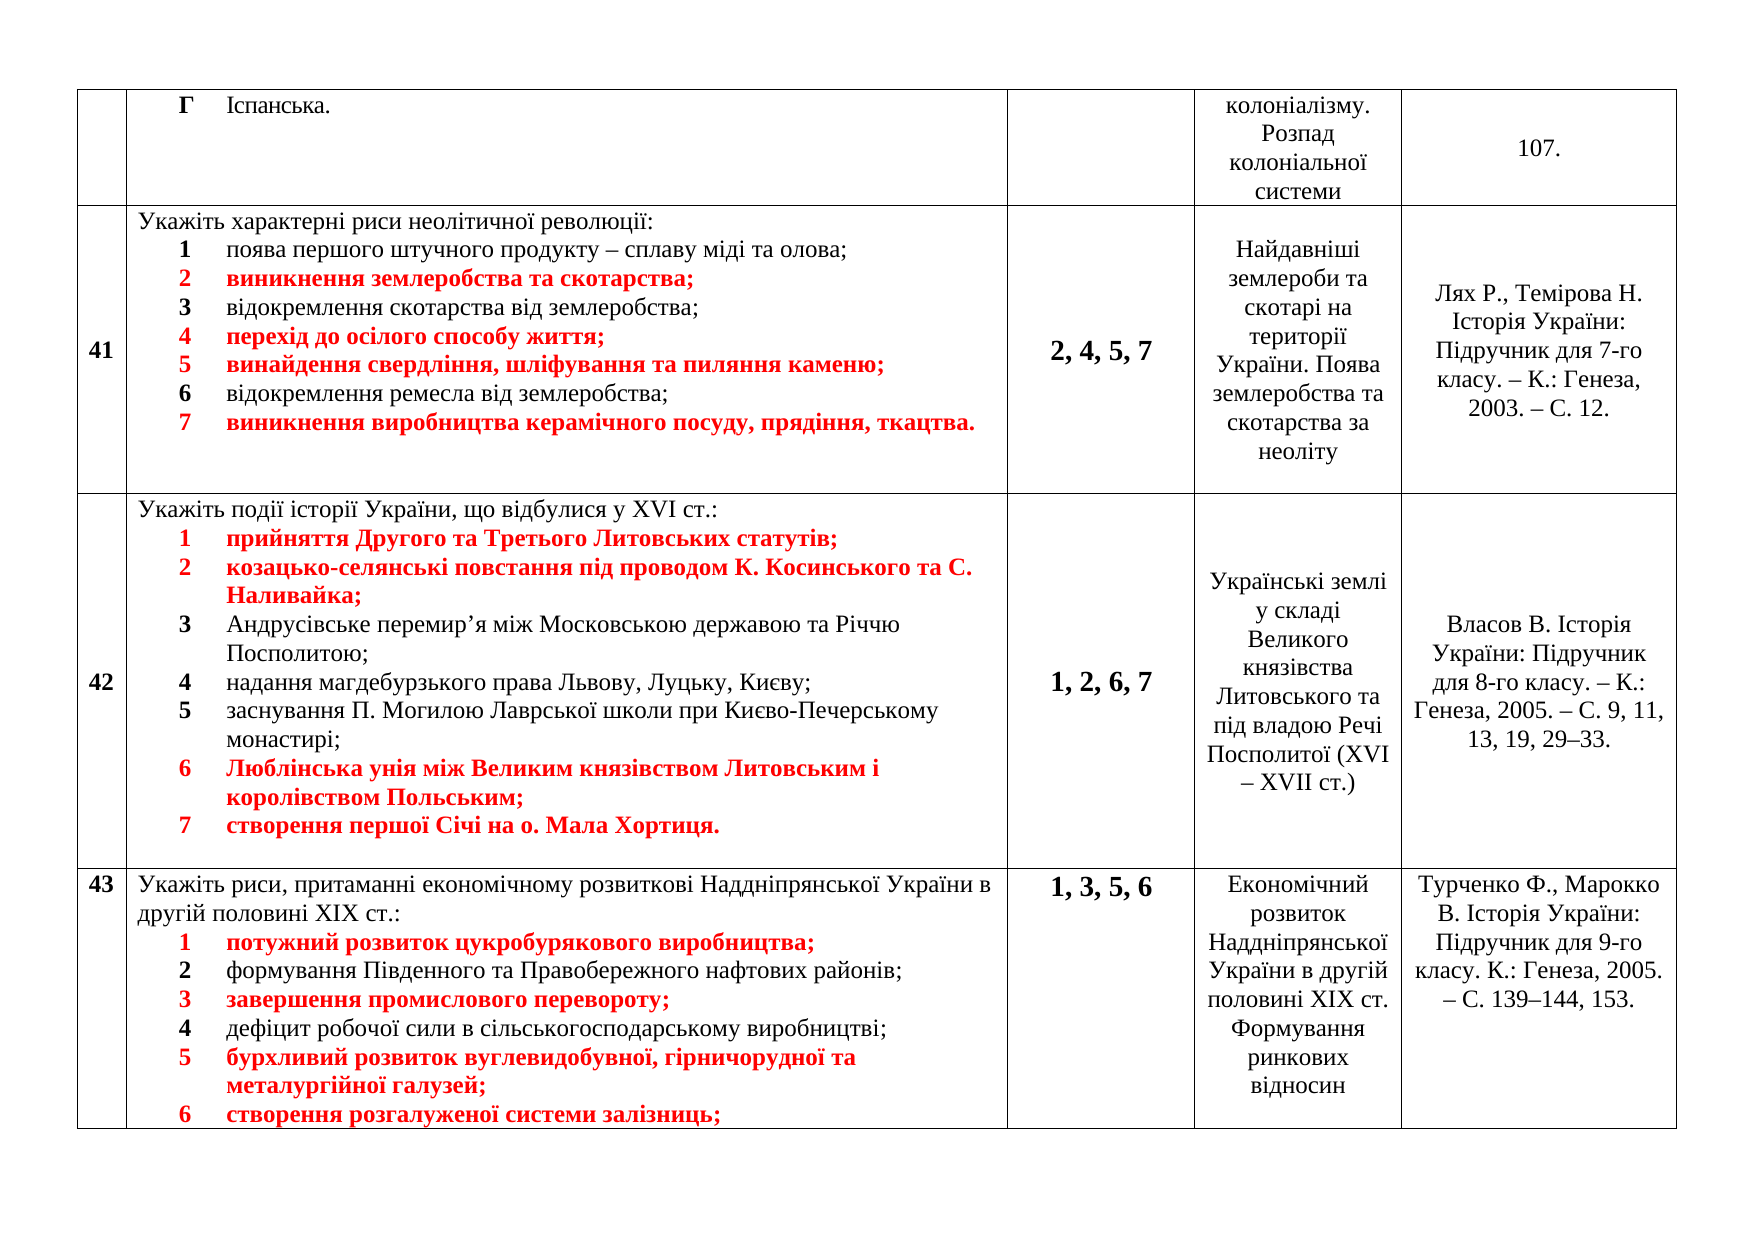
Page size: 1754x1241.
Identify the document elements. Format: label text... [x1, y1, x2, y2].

table_cell А [1008, 90, 1194, 205]
table_cell Укажіть характерні риси неолітичної революції: поява першого штучного продукту – сплаву міді та олова; виникнення землеробства та скотарства; відокремлення скотарства від землеробства; перехід до осілого способу життя; винайдення свердління, шліфування та пиляння каменю; відокремлення ремесла від землеробства; виникнення виробництва керамічного посуду, прядіння, ткацтва. [127, 206, 1007, 493]
table_cell 1, 2, 6, 7 [1008, 494, 1194, 868]
table_cell Українські землі у складі Великого князівства Литовського та під владою Речі Посполитої (XVI – XVII ст.) [1195, 494, 1401, 868]
table_cell Укажіть події історії України, що відбулися у XVI ст.: прийняття Другого та Третього Литовських статутів; козацько-селянські повстання під проводом К. Косинського та С. Наливайка; Андрусівське перемир’я між Московською державою та Річчю Посполитою; надання магдебурзького права Львову, Луцьку, Києву; заснування П. Могилою Лаврської школи при Києво-Печерському монастирі; Люблінська унія між Великим князівством Литовським і королівством Польським; створення першої Січі на о. Мала Хортиця. [127, 494, 1007, 868]
table_cell Лях Р., Темірова Н. Історія України: Підручник для 7-го класу. – К.: Генеза, 2003. – С. 12. [1402, 206, 1676, 493]
table_cell 41 [78, 206, 126, 493]
table_cell 40 [78, 90, 126, 205]
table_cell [127, 90, 1007, 205]
table_cell Найдавніші землероби та скотарі на території України. Поява землеробства та скотарства за неоліту [1195, 206, 1401, 493]
table_cell 43 [78, 869, 126, 1128]
table_cell 42 [78, 494, 126, 868]
table_cell Власов В. Історія України: Підручник для 8-го класу. – К.: Генеза, 2005. – С. 9, 11, 13, 19, 29–33. [1402, 494, 1676, 868]
table_cell 2, 4, 5, 7 [1008, 206, 1194, 493]
table_cell 1, 3, 5, 6 [1008, 869, 1194, 1128]
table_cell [1195, 869, 1401, 1128]
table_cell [127, 869, 1007, 1128]
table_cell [1195, 90, 1401, 205]
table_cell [1402, 90, 1676, 205]
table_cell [1402, 869, 1676, 1128]
